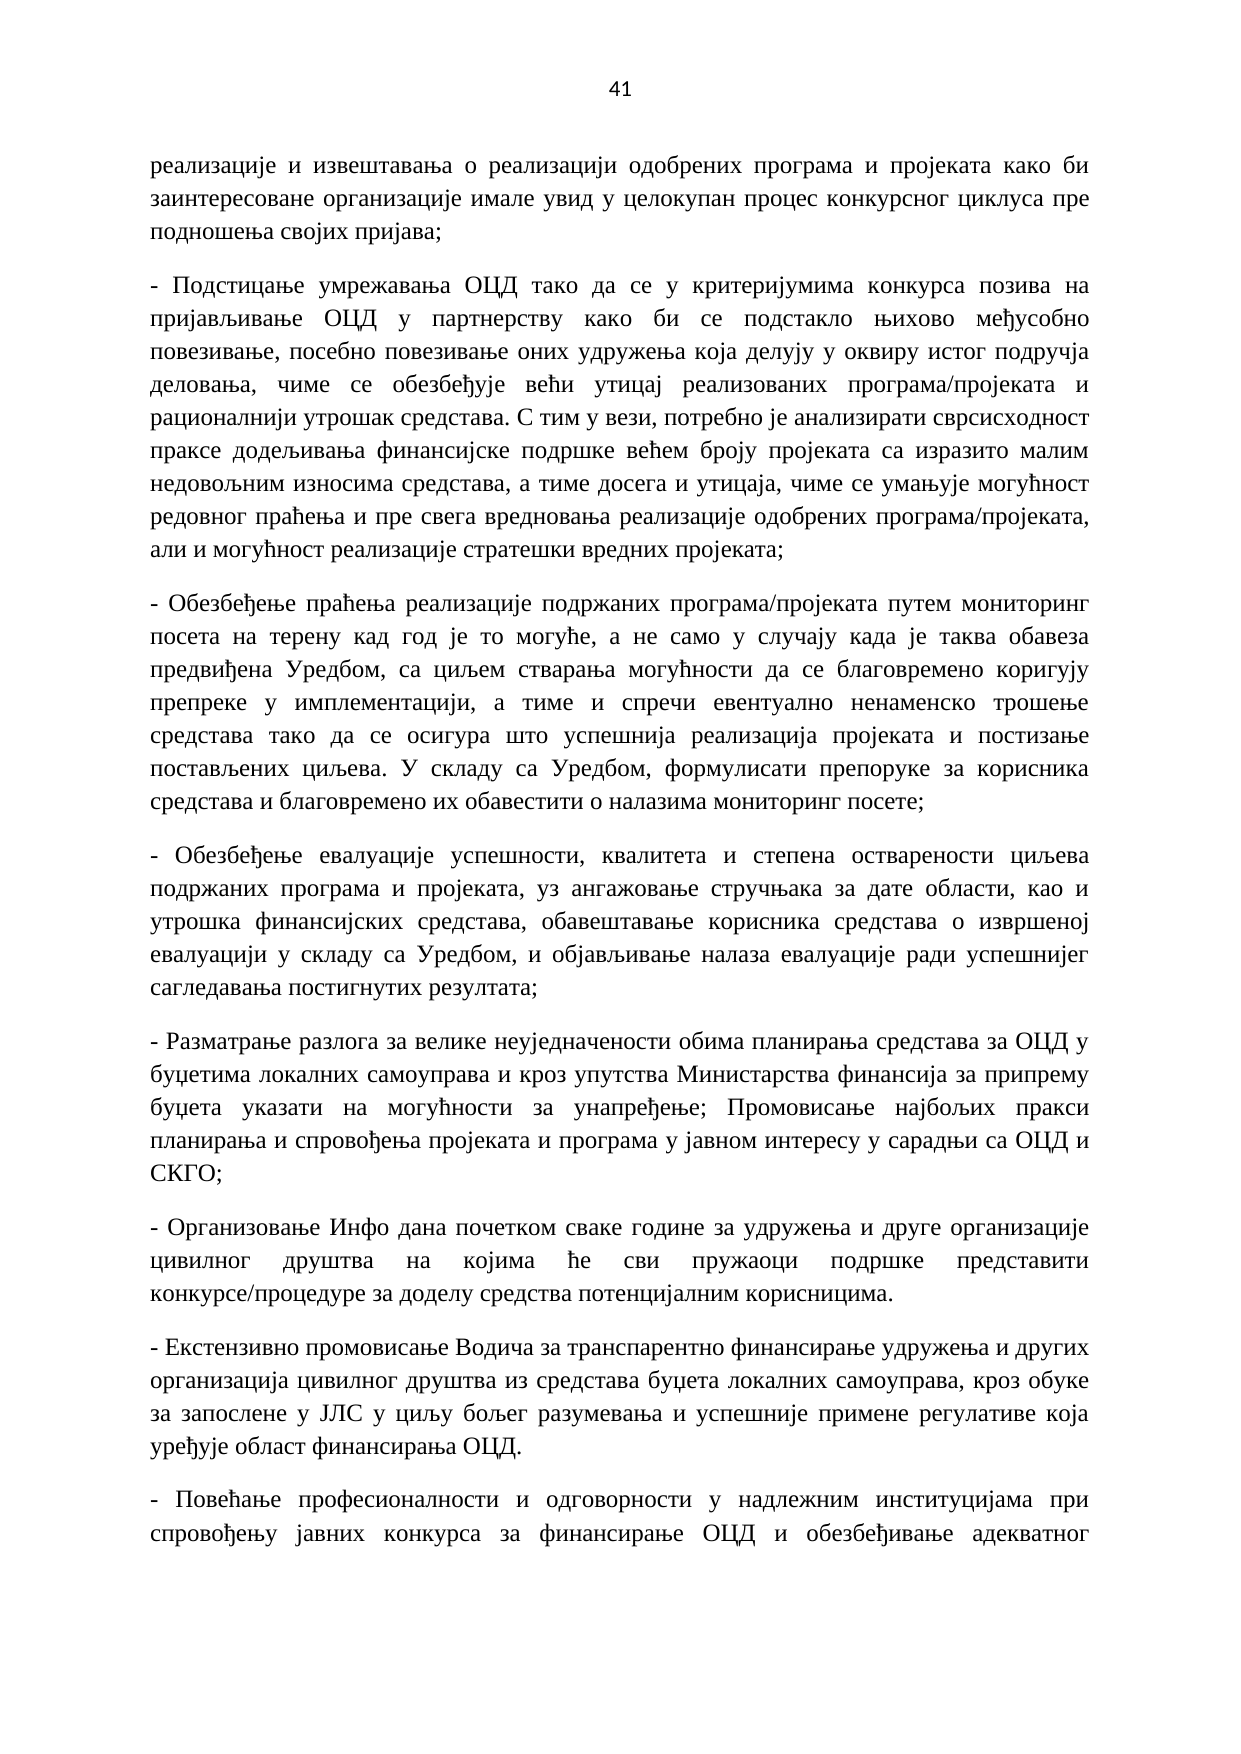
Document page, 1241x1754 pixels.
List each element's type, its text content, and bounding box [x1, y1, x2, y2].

text - Организовање Инфо дана почетком сваке године за удружења и друге организације цивилног друштва на којима ће сви пружаоци подршке представити конкурсе/процедуре за доделу средства потенцијалним корисницима. [150, 1212, 1090, 1307]
text - Обезбеђење праћења реализације подржаних програма/пројеката путем мониторинг посета на терену кад год је то могуће, а не само у случају када је таква обавеза предвиђена Уредбом, са циљем стварања могућности да се благовремено коригују препреке у имплементацији, а тиме и спречи евентуално ненаменско трошење средстава тако да се осигура што успешнија реализација пројеката и постизање постављених циљева. У складу са Уредбом, формулисати препоруке за корисника средстава и благовремено их обавестити о налазима мониторинг посете; [150, 588, 1090, 815]
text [150, 150, 1090, 245]
text - Разматрање разлога за велике неуједначености обима планирања средстава за ОЦД у буџетима локалних самоуправа и кроз упутства Министарства финансија за припрему буџета указати на могућности за унапређење; Промовисање најбољих пракси планирања и спровођења пројеката и програма у јавном интересу у сарадњи са ОЦД и СКГО; [150, 1026, 1090, 1187]
text - Екстензивно промовисање Водича за транспарентно финансирање удружења и других организација цивилног друштва из средстава буџета локалних самоуправа, кроз обуке за запослене у ЈЛС у циљу бољег разумевања и успешније примене регулативе која уређује област финансирања ОЦД. [150, 1332, 1090, 1459]
text - Обезбеђење евалуације успешности, квалитета и степена остварености циљева подржаних програма и пројеката, уз ангажовање стручњака за дате области, као и утрошка финансијских средстава, обавештавање корисника средстава о извршеној евалуацији у складу са Уредбом, и објављивање налаза евалуације ради успешнијег сагледавања постигнутих резултата; [150, 840, 1090, 1001]
text - Подстицање умрежавања ОЦД тако да се у критеријумима конкурса позива на пријављивање ОЦД у партнерству како би се подстакло њихово међусобно повезивање, посебно повезивање оних удружења која делују у оквиру истог подручја деловања, чиме се обезбеђује већи утицај реализованих програма/пројеката и рационалнији утрошак средстава. С тим у вези, потребно је анализирати сврсисходност праксе додељивања финансијске подршке већем броју пројеката са изразито малим недовољним износима средстава, а тиме досега и утицаја, чиме се умањује могућност редовног праћења и пре свега вредновања реализације одобрених програма/пројеката, али и могућност реализације стратешки вредних пројеката; [150, 270, 1090, 563]
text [150, 1484, 1090, 1546]
